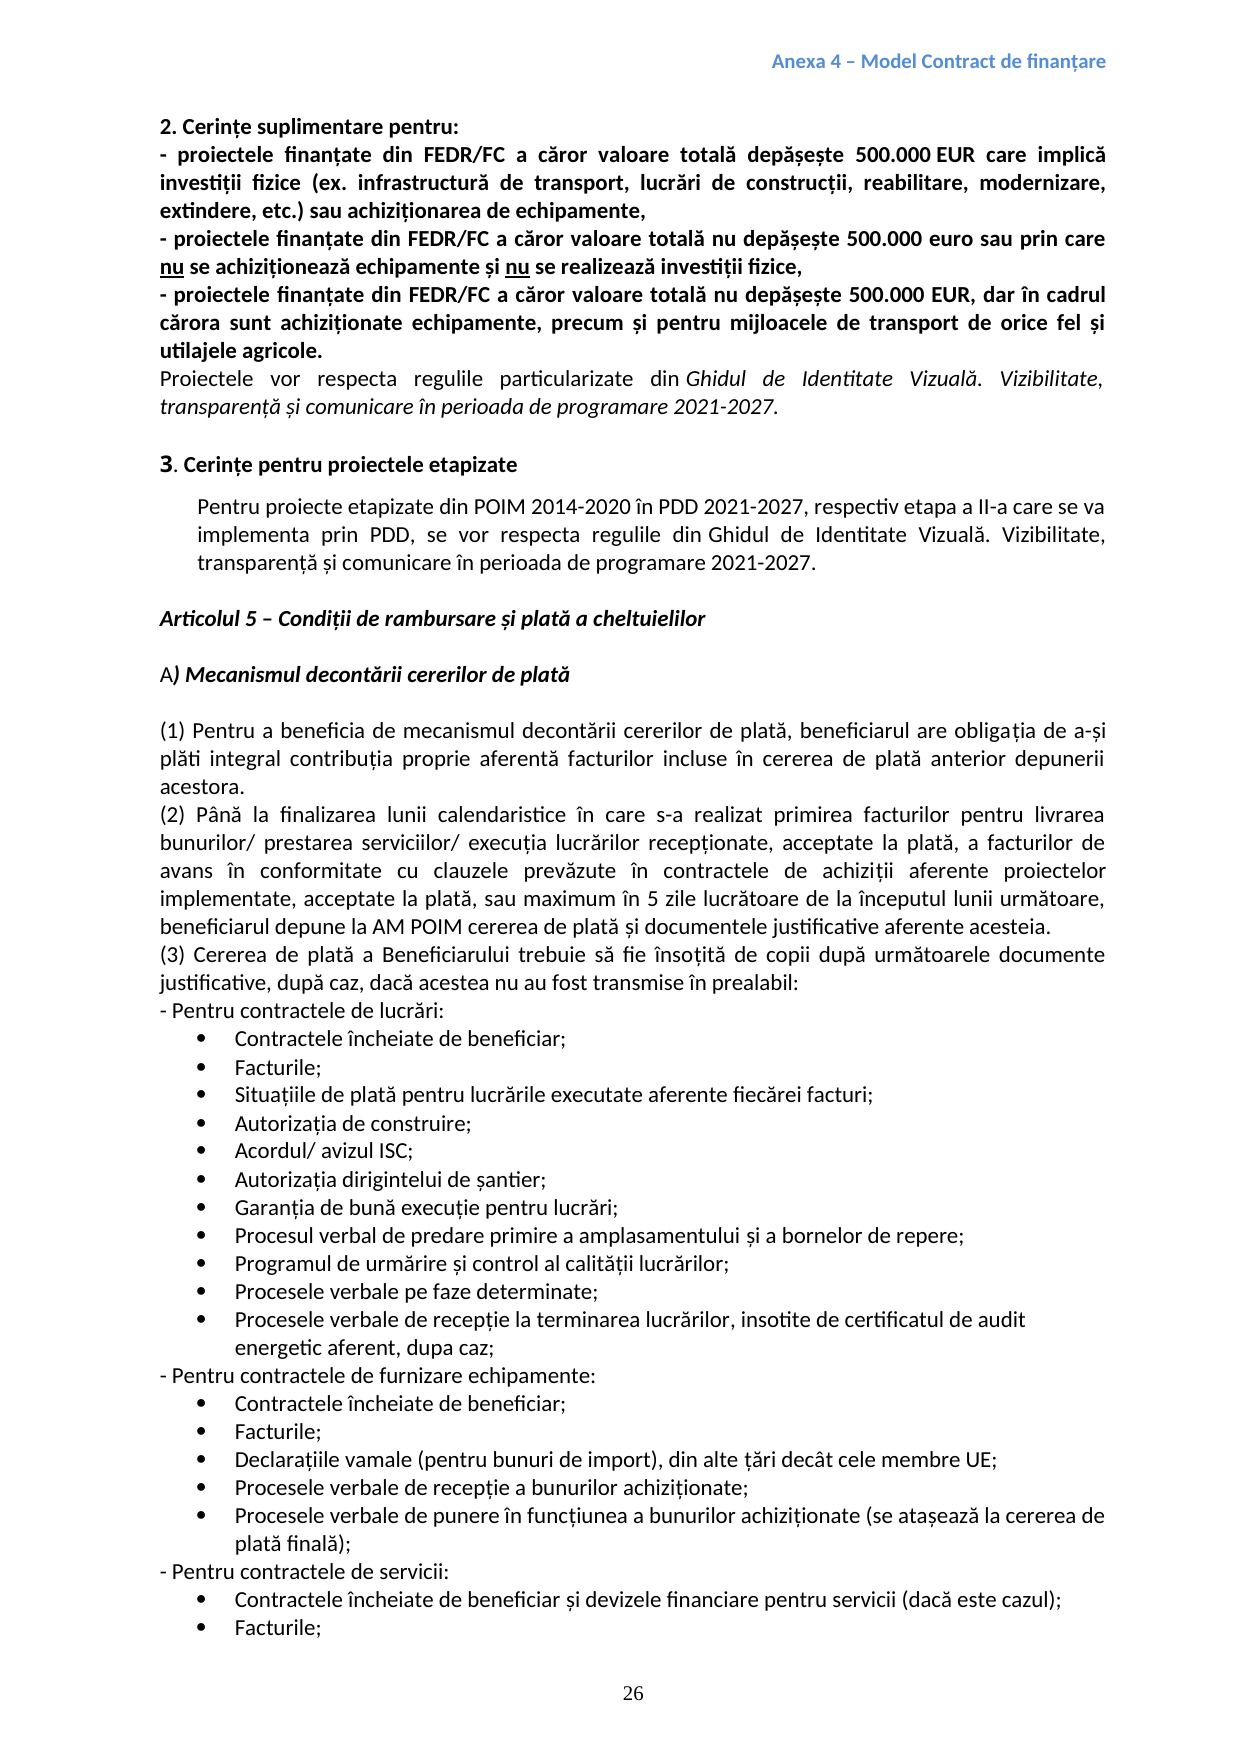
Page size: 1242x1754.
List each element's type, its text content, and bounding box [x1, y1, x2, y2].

text 3. Cerințe pentru proiectele etapizate [159, 448, 1106, 480]
list Declaraţiile vamale (pentru bunuri de import), din alte ţări decât cele membre UE; [197, 1445, 1106, 1473]
list Procesele verbale pe faze determinate; [197, 1277, 1106, 1305]
list Contractele încheiate de beneficiar; [197, 1389, 1106, 1417]
text (1) Pentru a beneficia de mecanismul decontării cererilor de plată, beneficiarul are obligaţia de a-şi plăti integral contribuţia proprie aferentă facturilor incluse în cererea de plată anterior depunerii acestora. [159, 716, 1106, 800]
list Procesul verbal de predare primire a amplasamentului şi a bornelor de repere; [197, 1221, 1106, 1249]
list Autorizaţia dirigintelui de şantier; [197, 1165, 1106, 1193]
text (3) Cererea de plată a Beneficiarului trebuie să fie însoţită de copii după următoarele documente justificative, după caz, dacă acestea nu au fost transmise în prealabil: [159, 941, 1106, 997]
text - Pentru contractele de furnizare echipamente: [159, 1361, 1106, 1389]
text - proiectele finanțate din FEDR/FC a căror valoare totală depășește 500.000 EUR care implică investiții fizice (ex. infrastructură de transport, lucrări de construcții, reabilitare, modernizare, extindere, etc.) sau achiziționarea de echipamente, [159, 140, 1106, 224]
text - Pentru contractele de lucrări: [159, 997, 1106, 1024]
list Autorizaţia de construire; [197, 1109, 1106, 1137]
text - proiectele finanțate din FEDR/FC a căror valoare totală nu depășește 500.000 euro sau prin care nu se achiziționează echipamente și nu se realizează investiții fizice, [159, 224, 1106, 280]
list Situaţiile de plată pentru lucrările executate aferente fiecărei facturi; [197, 1081, 1106, 1109]
list Acordul/ avizul ISC; [197, 1137, 1106, 1165]
text Pentru proiecte etapizate din POIM 2014-2020 în PDD 2021-2027, respectiv etapa a II-a care se va implementa prin PDD, se vor respecta regulile din Ghidul de Identitate Vizuală. Vizibilitate, transparență și comunicare în perioada de programare 2021-2027. [197, 492, 1106, 576]
list Garanţia de bună execuţie pentru lucrări; [197, 1193, 1106, 1221]
list Contractele încheiate de beneficiar; [197, 1024, 1106, 1053]
text - proiectele finanțate din FEDR/FC a căror valoare totală nu depășește 500.000 EUR, dar în cadrul cărora sunt achiziționate echipamente, precum și pentru mijloacele de transport de orice fel și utilajele agricole. [159, 280, 1106, 364]
list Facturile; [197, 1417, 1106, 1445]
list Contractele încheiate de beneficiar şi devizele financiare pentru servicii (dacă este cazul); [197, 1585, 1106, 1613]
text - Pentru contractele de servicii: [159, 1557, 1106, 1585]
list Procesele verbale de recepţie la terminarea lucrărilor, insotite de certificatul de audit energetic aferent, dupa caz; [197, 1305, 1106, 1361]
list Facturile; [197, 1613, 1106, 1641]
text Articolul 5 – Condiţii de rambursare şi plată a cheltuielilor [159, 604, 1106, 632]
text (2) Până la finalizarea lunii calendaristice în care s-a realizat primirea facturilor pentru livrarea bunurilor/ prestarea serviciilor/ execuţia lucrărilor recepţionate, acceptate la plată, a facturilor de avans în conformitate cu clauzele prevăzute în contractele de achiziţii aferente proiectelor implementate, acceptate la plată, sau maximum în 5 zile lucrătoare de la începutul lunii următoare, beneficiarul depune la AM POIM cererea de plată şi documentele justificative aferente acesteia. [159, 800, 1106, 941]
list Procesele verbale de recepţie a bunurilor achiziţionate; [197, 1473, 1106, 1501]
text 2. Cerințe suplimentare pentru: [159, 112, 1106, 140]
list Procesele verbale de punere în funcţiunea a bunurilor achiziţionate (se ataşează la cererea de plată finală); [197, 1501, 1106, 1557]
text A) Mecanismul decontării cererilor de plată [159, 660, 1106, 688]
list Facturile; [197, 1053, 1106, 1081]
text Proiectele vor respecta regulile particularizate din Ghidul de Identitate Vizuală. Vizibilitate, transparență și comunicare în perioada de programare 2021-2027. [159, 364, 1106, 420]
list Programul de urmărire şi control al calităţii lucrărilor; [197, 1249, 1106, 1277]
